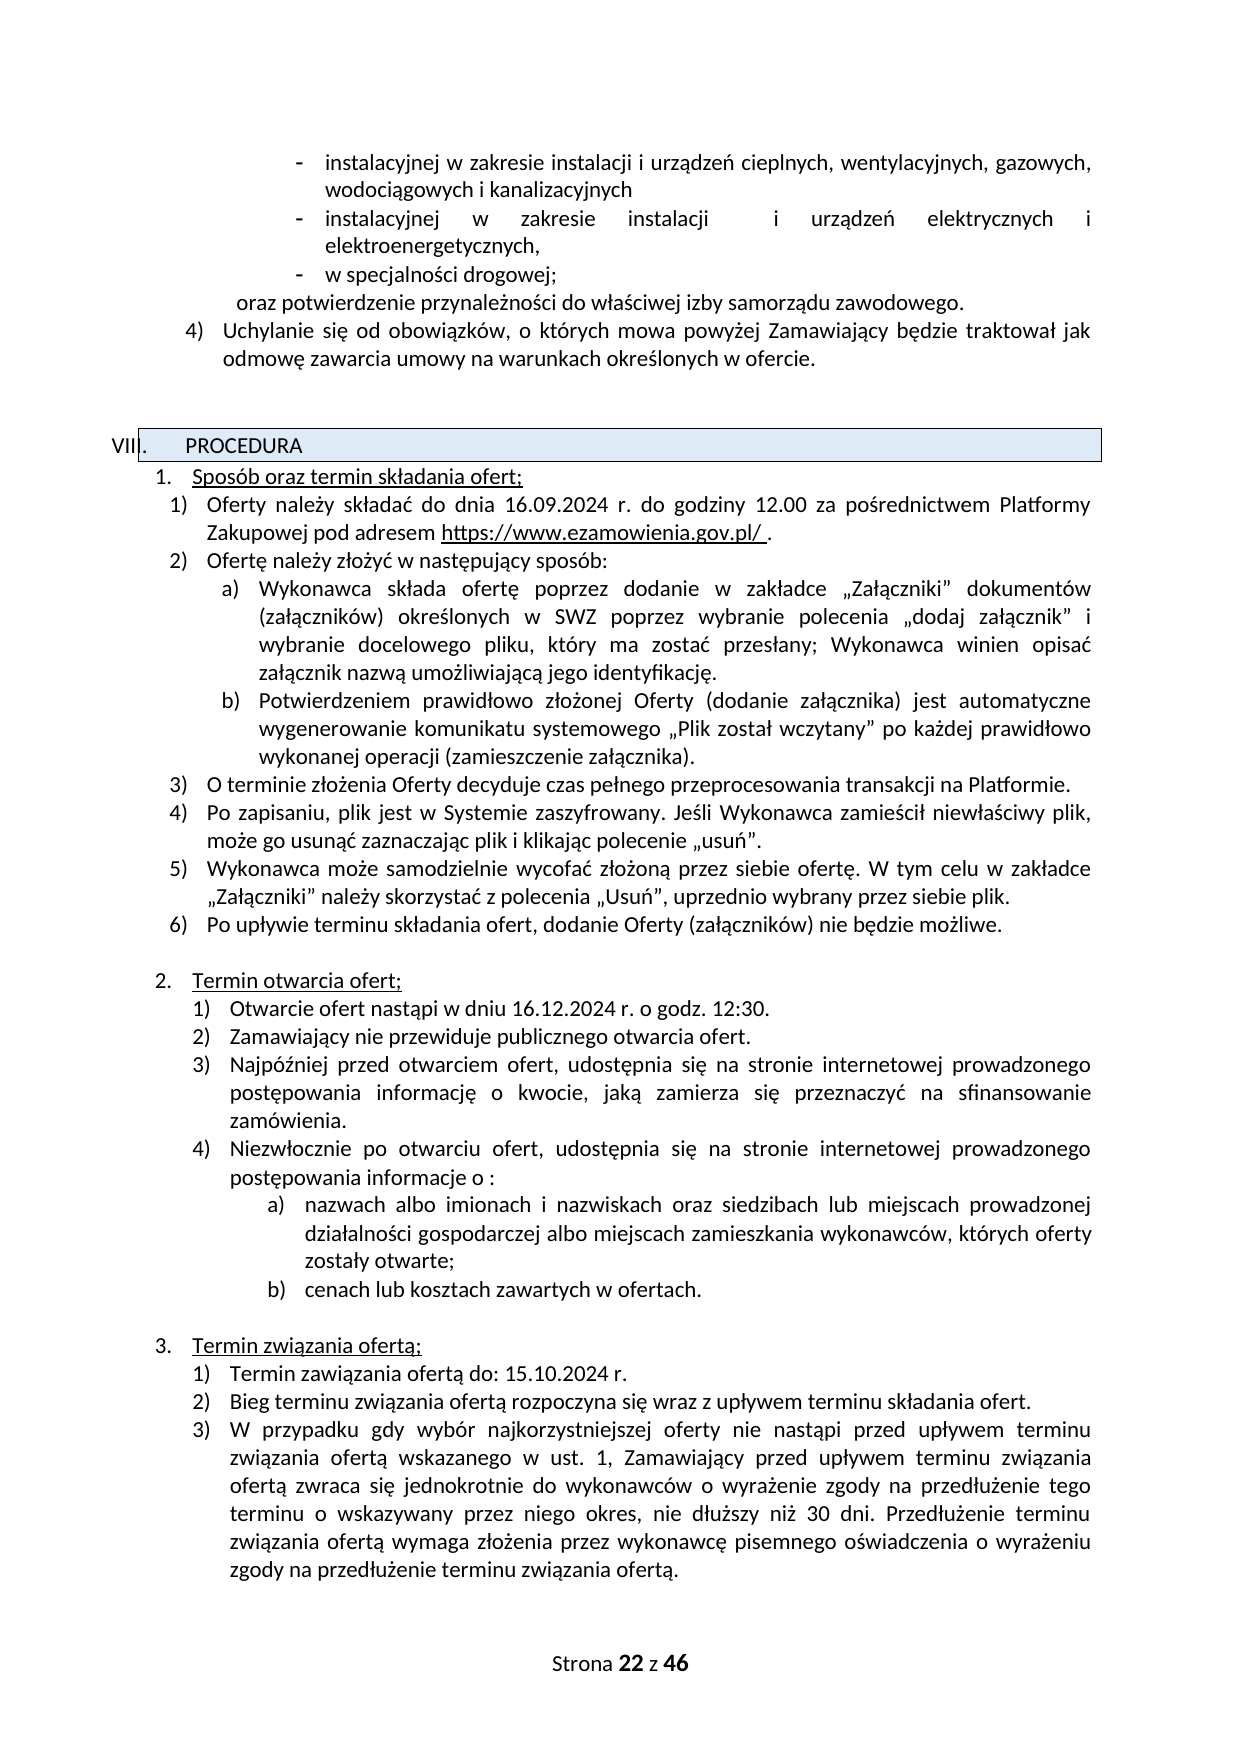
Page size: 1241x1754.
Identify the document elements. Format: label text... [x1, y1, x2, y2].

list Otwarcie ofert nastąpi w dniu 16.12.2024 r. o godz. 12:30. [192, 994, 1093, 1022]
list Najpóźniej przed otwarciem ofert, udostępnia się na stronie internetowej prowadzonego postępowania informację o kwocie, jaką zamierza się przeznaczyć na sfinansowanie zamówienia. [192, 1051, 1093, 1134]
list Termin zawiązania ofertą do: 15.10.2024 r. [192, 1359, 1093, 1387]
list instalacyjnej w zakresie instalacji i urządzeń cieplnych, wentylacyjnych, gazowych, wodociągowych i kanalizacyjnych [295, 148, 1093, 204]
list Sposób oraz termin składania ofert; [154, 462, 1093, 490]
list nazwach albo imionach i nazwiskach oraz siedzibach lub miejscach prowadzonej działalności gospodarczej albo miejscach zamieszkania wykonawców, których oferty zostały otwarte; [267, 1191, 1093, 1275]
list cenach lub kosztach zawartych w ofertach. [267, 1275, 1093, 1303]
list Niezwłocznie po otwarciu ofert, udostępnia się na stronie internetowej prowadzonego postępowania informacje o : [192, 1134, 1093, 1191]
list Zamawiający nie przewiduje publicznego otwarcia ofert. [192, 1022, 1093, 1051]
list Po zapisaniu, plik jest w Systemie zaszyfrowany. Jeśli Wykonawca zamieścił niewłaściwy plik, może go usunąć zaznaczając plik i klikając polecenie „usuń”. [169, 798, 1093, 854]
list Termin związania ofertą; [154, 1331, 1093, 1359]
text oraz potwierdzenie przynależności do właściwej izby samorządu zawodowego. [236, 288, 1093, 316]
list Termin otwarcia ofert; [154, 966, 1093, 994]
list W przypadku gdy wybór najkorzystniejszej oferty nie nastąpi przed upływem terminu związania ofertą wskazanego w ust. 1, Zamawiający przed upływem terminu związania ofertą zwraca się jednokrotnie do wykonawców o wyrażenie zgody na przedłużenie tego terminu o wskazywany przez niego okres, nie dłuższy niż 30 dni. Przedłużenie terminu związania ofertą wymaga złożenia przez wykonawcę pisemnego oświadczenia o wyrażeniu zgody na przedłużenie terminu związania ofertą. [192, 1415, 1093, 1583]
list Wykonawca składa ofertę poprzez dodanie w zakładce „Załączniki” dokumentów (załączników) określonych w SWZ poprzez wybranie polecenia „dodaj załącznik” i wybranie docelowego pliku, który ma zostać przesłany; Wykonawca winien opisać załącznik nazwą umożliwiającą jego identyfikację. [221, 574, 1093, 686]
list O terminie złożenia Oferty decyduje czas pełnego przeprocesowania transakcji na Platformie. [169, 770, 1093, 798]
list Bieg terminu związania ofertą rozpoczyna się wraz z upływem terminu składania ofert. [192, 1387, 1093, 1415]
list Uchylanie się od obowiązków, o których mowa powyżej Zamawiający będzie traktował jak odmowę zawarcia umowy na warunkach określonych w ofercie. [185, 316, 1093, 372]
subtitle PROCEDURA [139, 429, 1101, 461]
list w specjalności drogowej; [295, 260, 1093, 288]
list Wykonawca może samodzielnie wycofać złożoną przez siebie ofertę. W tym celu w zakładce „Załączniki” należy skorzystać z polecenia „Usuń”, uprzednio wybrany przez siebie plik. [169, 854, 1093, 910]
list Potwierdzeniem prawidłowo złożonej Oferty (dodanie załącznika) jest automatyczne wygenerowanie komunikatu systemowego „Plik został wczytany” po każdej prawidłowo wykonanej operacji (zamieszczenie załącznika). [221, 686, 1093, 770]
list Po upływie terminu składania ofert, dodanie Oferty (załączników) nie będzie możliwe. [169, 910, 1093, 938]
list Oferty należy składać do dnia 16.09.2024 r. do godziny 12.00 za pośrednictwem Platformy Zakupowej pod adresem https://www.ezamowienia.gov.pl/ . [169, 490, 1093, 546]
list Ofertę należy złożyć w następujący sposób: [169, 546, 1093, 574]
list instalacyjnej w zakresie instalacji i urządzeń elektrycznych i elektroenergetycznych, [295, 204, 1093, 260]
